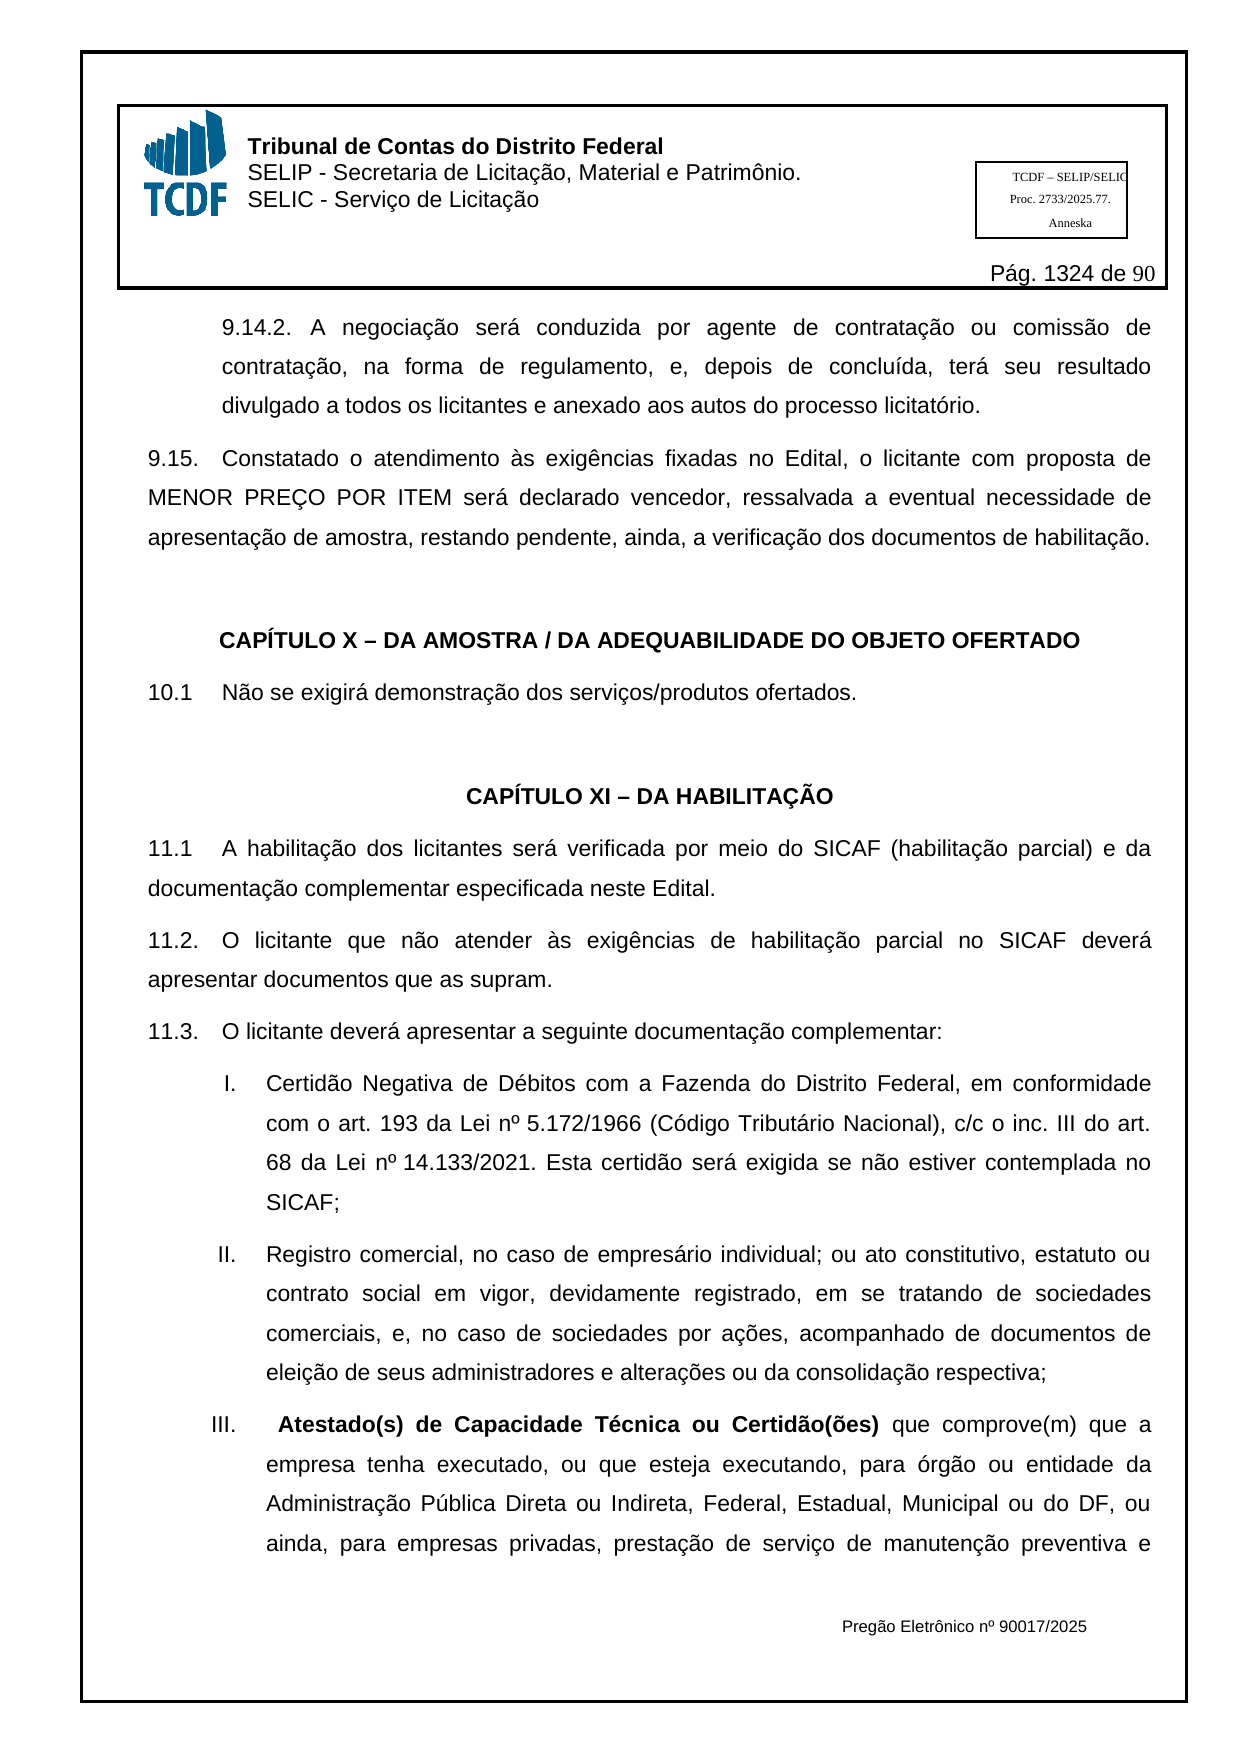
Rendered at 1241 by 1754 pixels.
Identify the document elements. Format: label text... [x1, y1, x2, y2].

text CAPÍTULO XI – DA HABILITAÇÃO [148, 783, 1152, 810]
text 9.15. Constatado o atendimento às exigências fixadas no Edital, o licitante com proposta de MENOR PREÇO POR ITEM será declarado vencedor, ressalvada a eventual necessidade de apresentação de amostra, restando pendente, ainda, a verificação dos documentos de habilitação. [148, 444, 1152, 550]
picture [129, 107, 241, 218]
text 10.1 Não se exigirá demonstração dos serviços/produtos ofertados. [148, 679, 1152, 706]
list Certidão Negativa de Débitos com a Fazenda do Distrito Federal, em conformidade com o art. 193 da Lei nº 5.172/1966 (Código Tributário Nacional), c/c o inc. III do art. 68 da Lei nº 14.133/2021. Esta certidão será exigida se não estiver contemplada no SICAF; [236, 1070, 1152, 1215]
text 11.2. O licitante que não atender às exigências de habilitação parcial no SICAF deverá apresentar documentos que as supram. [148, 927, 1152, 993]
text 9.14.2. A negociação será conduzida por agente de contratação ou comissão de contratação, na forma de regulamento, e, depois de concluída, terá seu resultado divulgado a todos os licitantes e anexado aos autos do processo licitatório. [222, 313, 1152, 419]
list Registro comercial, no caso de empresário individual; ou ato constitutivo, estatuto ou contrato social em vigor, devidamente registrado, em se tratando de sociedades comerciais, e, no caso de sociedades por ações, acompanhado de documentos de eleição de seus administradores e alterações ou da consolidação respectiva; [236, 1241, 1152, 1385]
text CAPÍTULO X – DA AMOSTRA / DA ADEQUABILIDADE DO OBJETO OFERTADO [148, 627, 1152, 654]
text 11.3. O licitante deverá apresentar a seguinte documentação complementar: [148, 1018, 1152, 1044]
text 11.1 A habilitação dos licitantes será verificada por meio do SICAF (habilitação parcial) e da documentação complementar especificada neste Edital. [148, 835, 1152, 901]
